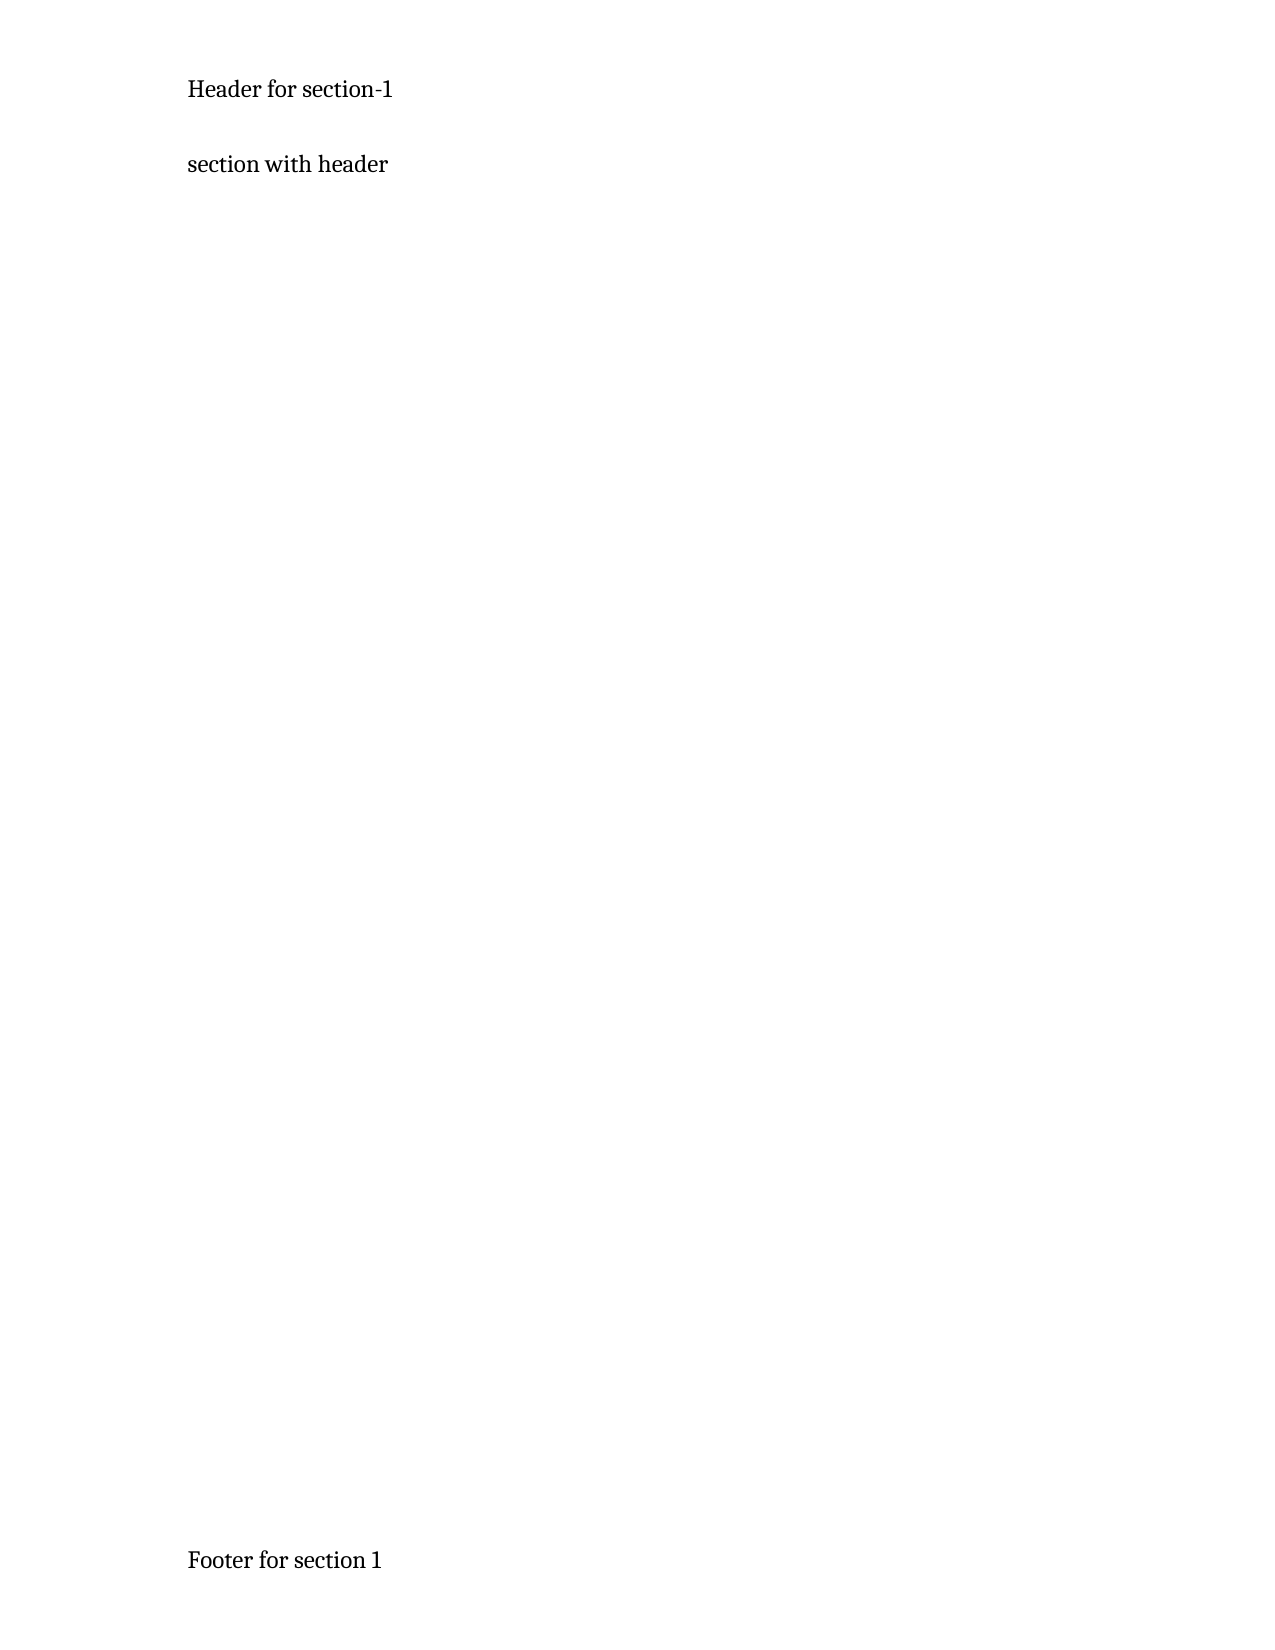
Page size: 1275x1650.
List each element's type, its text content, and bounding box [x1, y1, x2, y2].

text section with header [187, 150, 1087, 179]
